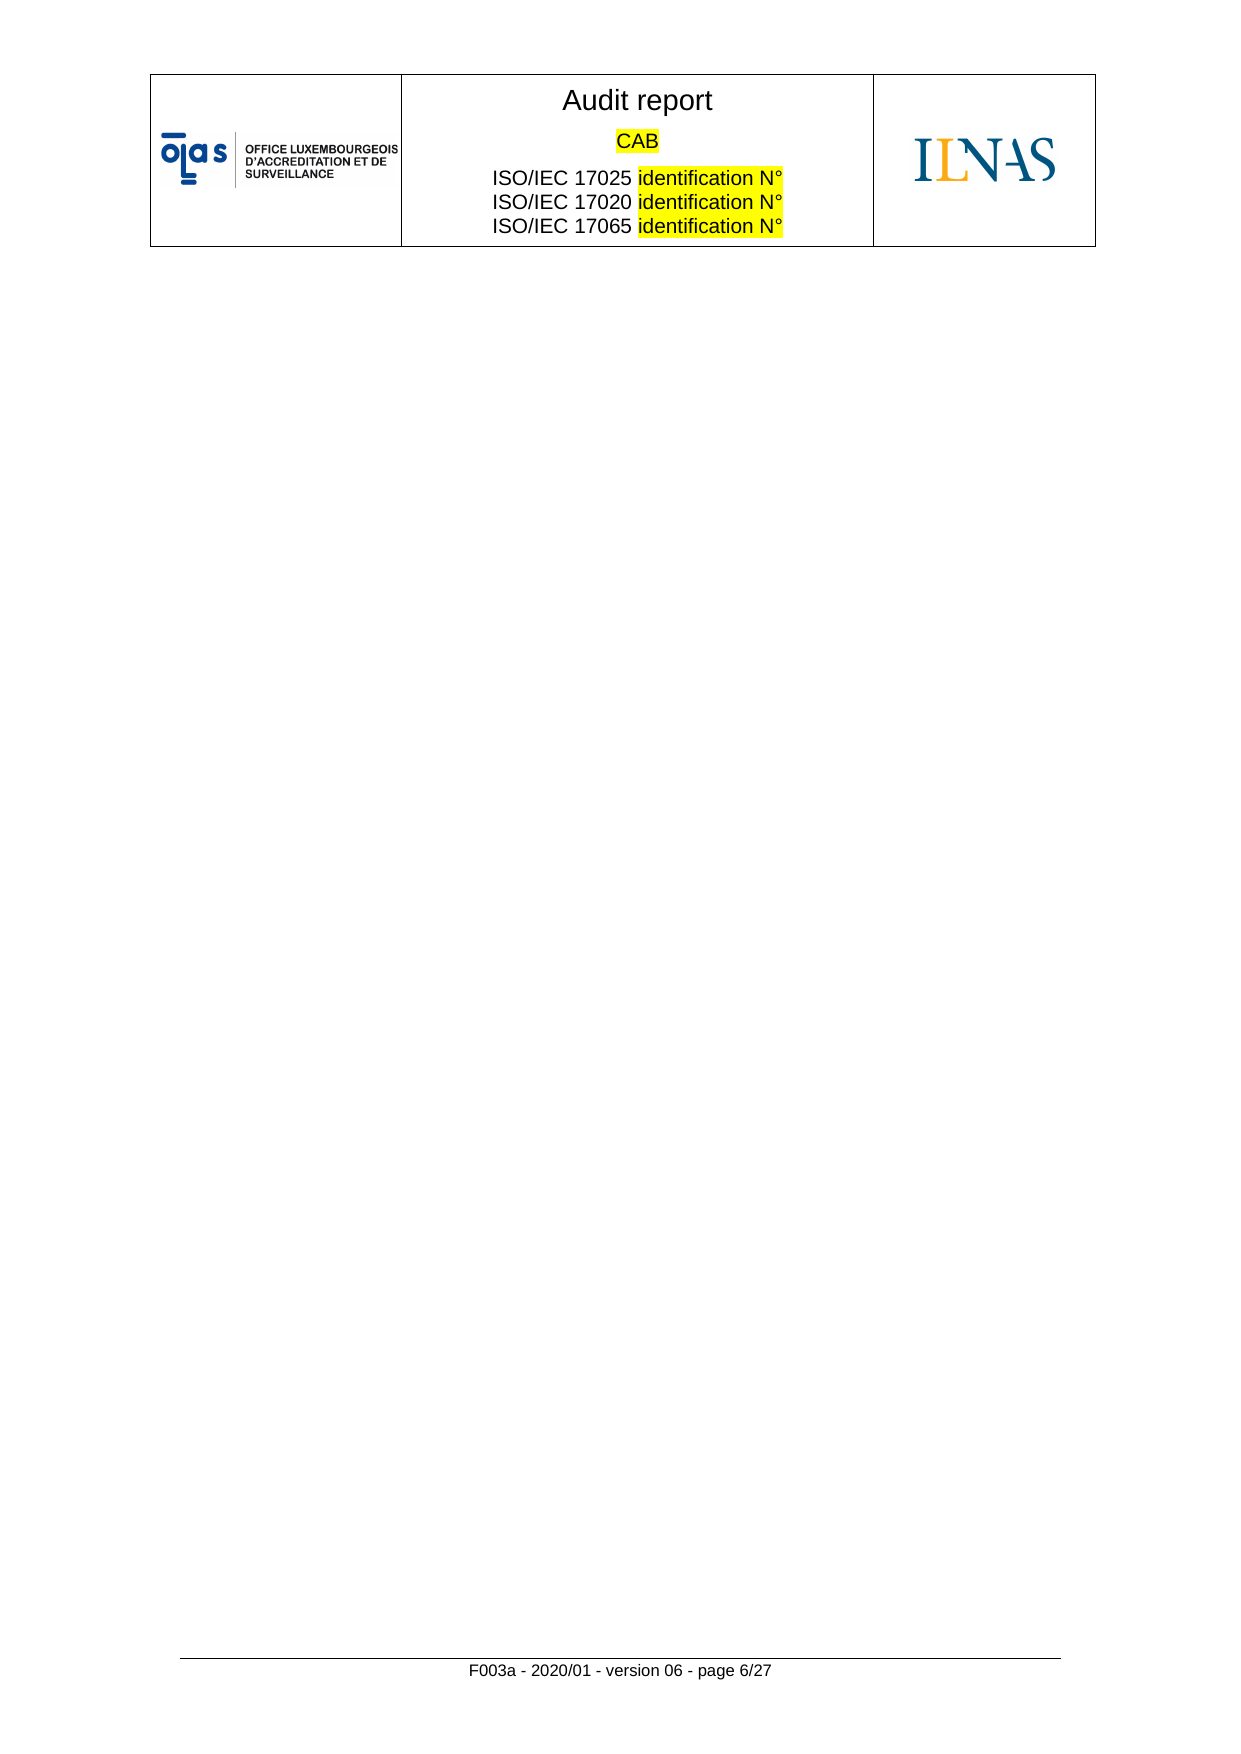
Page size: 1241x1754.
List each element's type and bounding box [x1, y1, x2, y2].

picture [161, 132, 398, 188]
picture [909, 137, 1060, 184]
